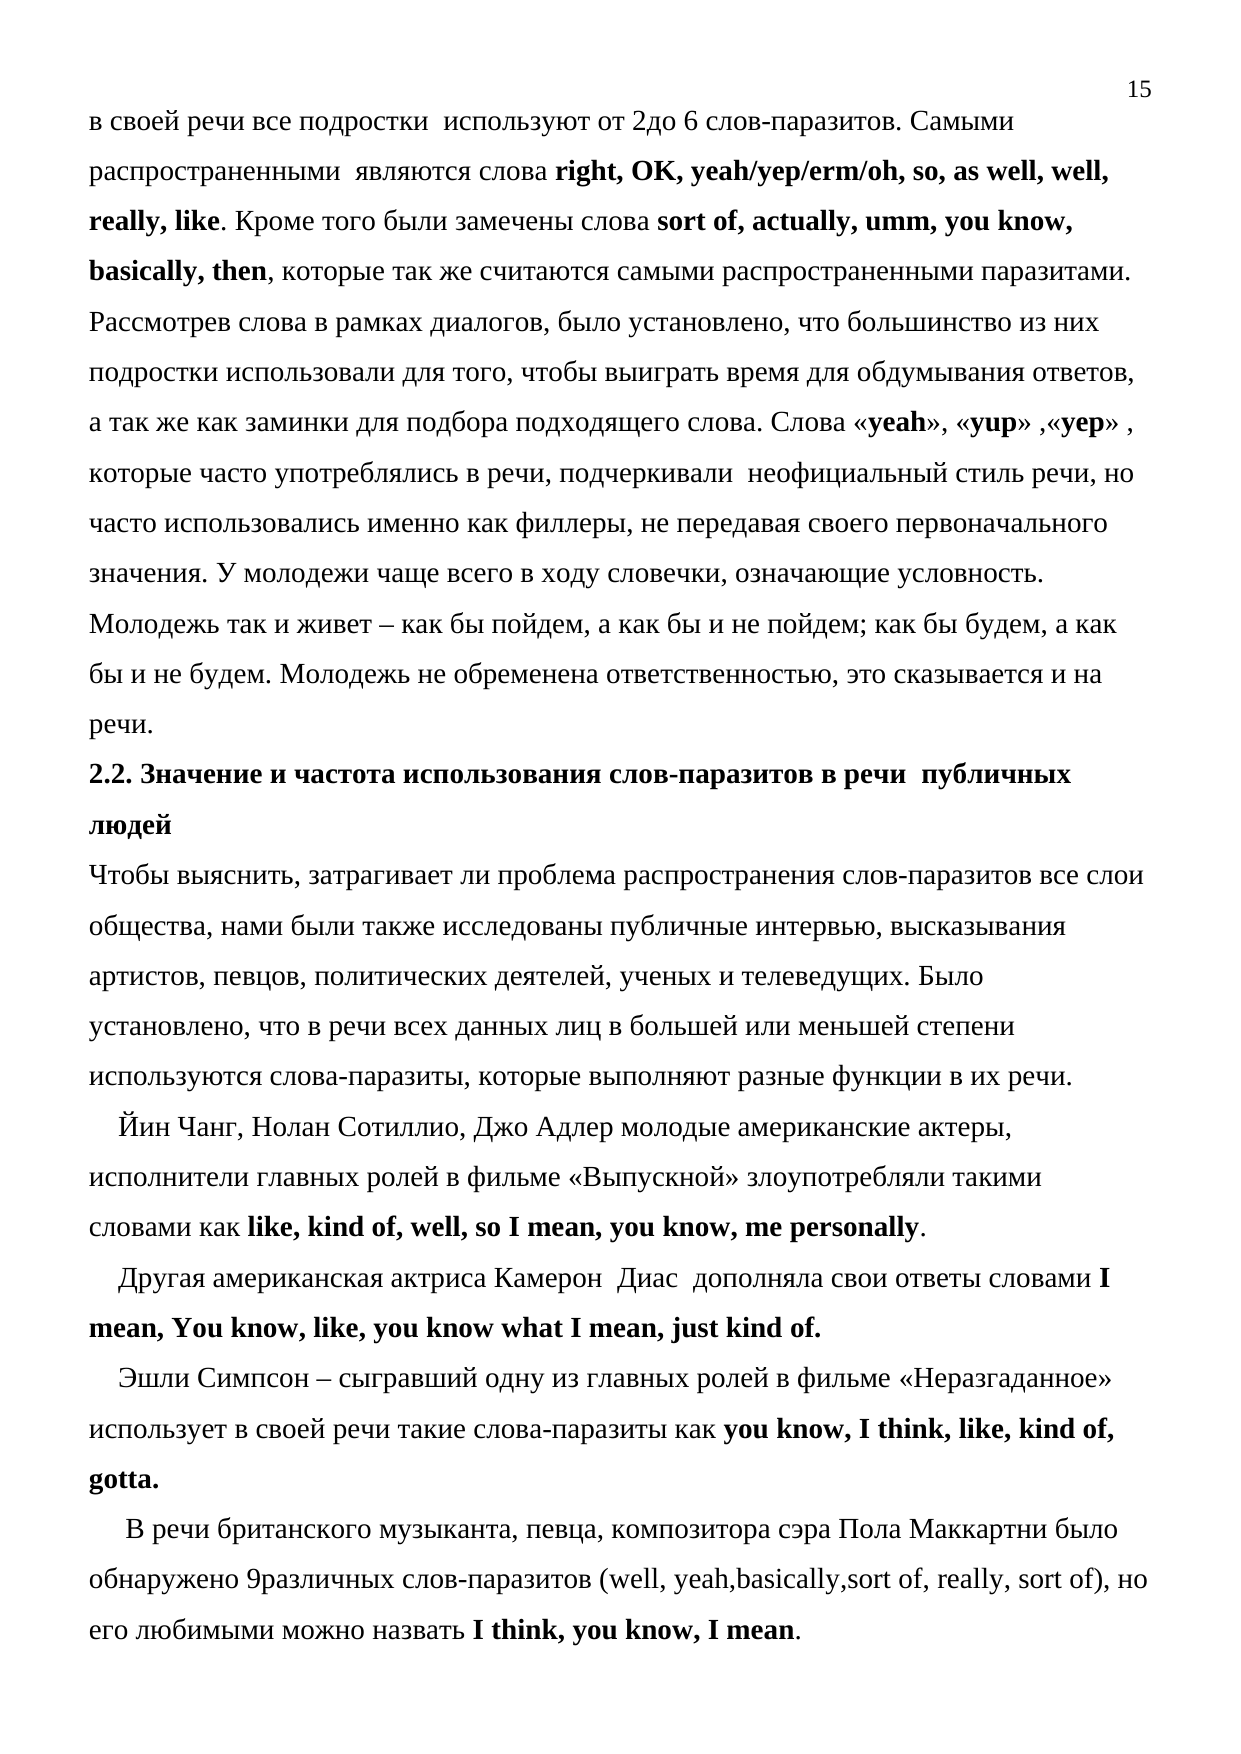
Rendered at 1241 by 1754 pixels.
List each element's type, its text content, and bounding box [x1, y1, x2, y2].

text Эшли Симпсон – сыгравший одну из главных ролей в фильме «Неразгаданное» использует в своей речи такие слова-паразиты как you know, I think, like, kind of, gotta. [89, 1360, 1152, 1494]
text Йин Чанг, Нолан Сотиллио, Джо Адлер молодые американские актеры, исполнители главных ролей в фильме «Выпускной» злоупотребляли такими словами как like, kind of, well, so I mean, you know, me personally. [89, 1109, 1152, 1243]
text Другая американская актриса Камерон Диас дополняла свои ответы словами I mean, You know, like, you know what I mean, just kind of. [89, 1260, 1152, 1344]
text Чтобы выяснить, затрагивает ли проблема распространения слов-паразитов все слои общества, нами были также исследованы публичные интервью, высказывания артистов, певцов, политических деятелей, ученых и телеведущих. Было установлено, что в речи всех данных лиц в большей или меньшей степени используются слова-паразиты, которые выполняют разные функции в их речи. [89, 857, 1152, 1092]
text 2.2. Значение и частота использования слов-паразитов в речи публичных людей [89, 757, 1152, 841]
text В речи британского музыканта, певца, композитора сэра Пола Маккартни было обнаружено 9различных слов-паразитов (well, yeah,basically,sort of, really, sort of), но его любимыми можно назвать I think, you know, I mean. [89, 1511, 1152, 1646]
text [89, 103, 1152, 740]
